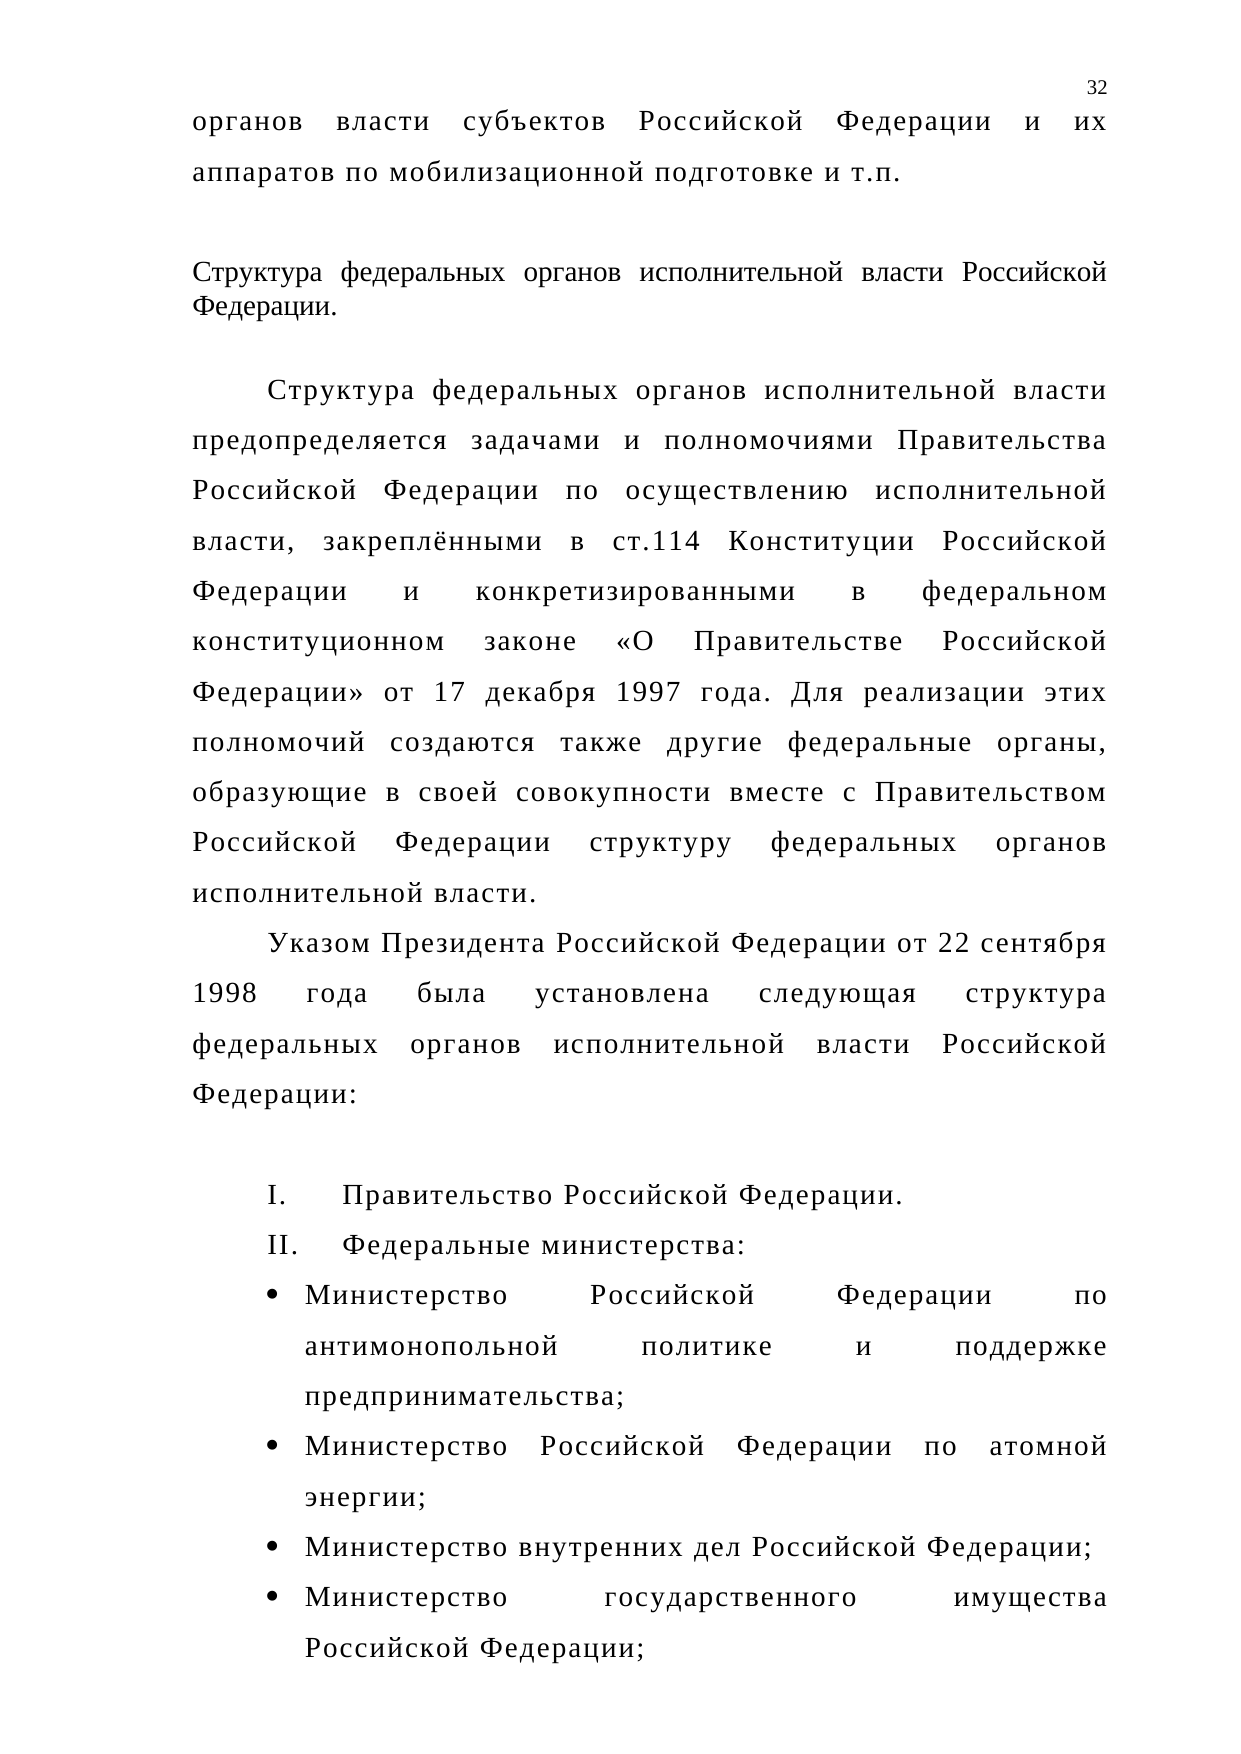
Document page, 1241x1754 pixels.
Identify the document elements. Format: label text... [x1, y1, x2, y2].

text Структура федеральных органов исполнительной власти предопределяется задачами и полномочиями Правительства Российской Федерации по осуществлению исполнительной власти, закреплёнными в ст.114 Конституции Российской Федерации и конкретизированными в федеральном конституционном законе «О Правительстве Российской Федерации» от 17 декабря 1997 года. Для реализации этих полномочий создаются также другие федеральные органы, образующие в своей совокупности вместе с Правительством Российской Федерации структуру федеральных органов исполнительной власти. [192, 372, 1107, 908]
text Указом Президента Российской Федерации от 22 сентября 1998 года была установлена следующая структура федеральных органов исполнительной власти Российской Федерации: [192, 925, 1107, 1110]
list Министерство Российской Федерации по атомной энергии; [267, 1428, 1107, 1512]
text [192, 103, 1107, 187]
list Министерство государственного имущества Российской Федерации; [267, 1579, 1107, 1663]
list Федеральные министерства: [267, 1227, 1107, 1261]
text Структура федеральных органов исполнительной власти Российской Федерации. [192, 254, 1107, 321]
list Министерство Российской Федерации по антимонопольной политике и поддержке предпринимательства; [267, 1277, 1107, 1412]
list Правительство Российской Федерации. [267, 1177, 1107, 1210]
list Министерство внутренних дел Российской Федерации; [267, 1529, 1107, 1563]
